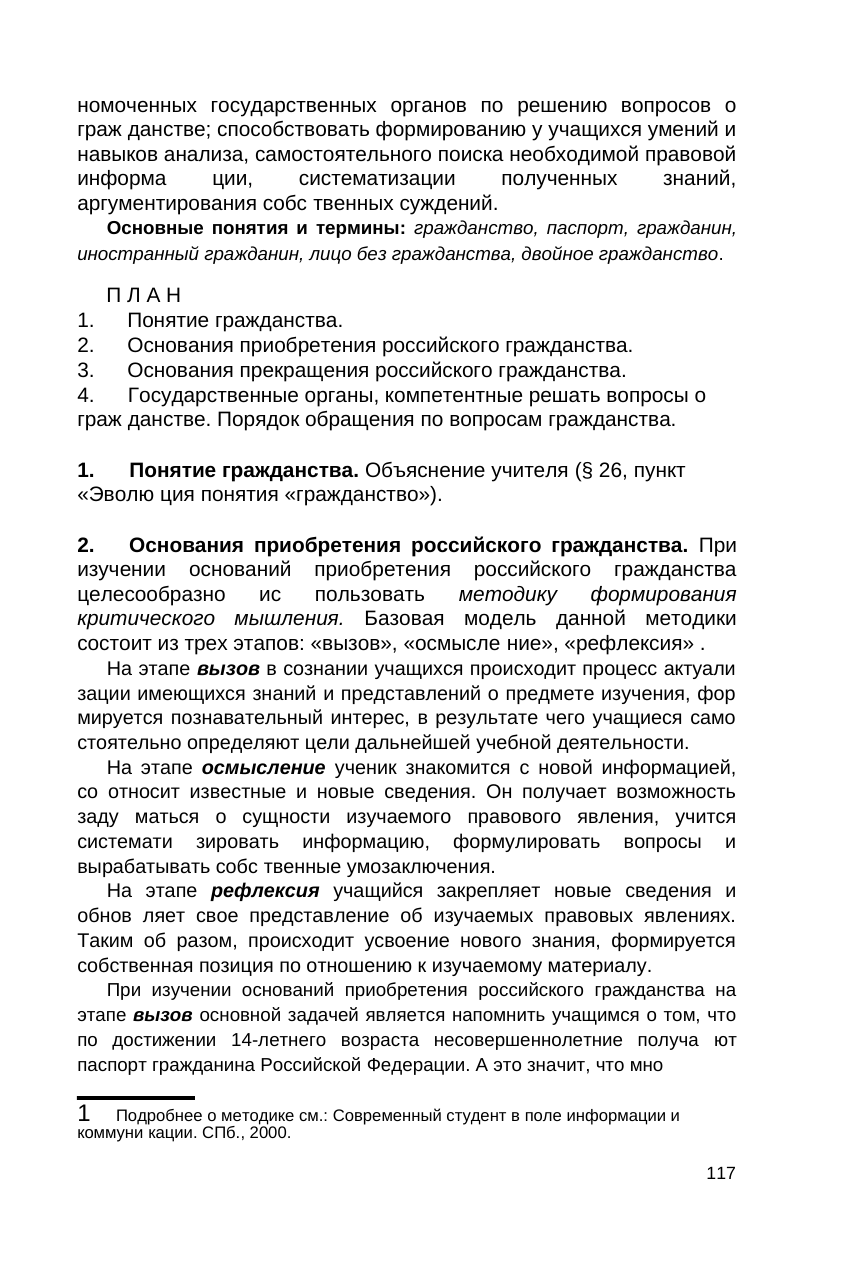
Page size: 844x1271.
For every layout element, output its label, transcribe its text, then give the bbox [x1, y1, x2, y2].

text При изучении оснований приобретения российского гражданства на этапе вызов основной задачей является напомнить учащимся о том, что по достижении 14-летнего возраста несовершеннолетние получа­ ют паспорт гражданина Российской Федерации. А это значит, что мно­ [77, 978, 737, 1076]
list Основания приобретения российского гражданства. [77, 332, 737, 356]
text номоченных государственных органов по решению вопросов о граж­ данстве; способствовать формированию у учащихся умений и навыков анализа, самостоятельного поиска необходимой правовой информа­ ции, систематизации полученных знаний, аргументирования собс­ твенных суждений. [77, 92, 737, 215]
list Понятие гражданства. Объяснение учителя (§ 26, пункт «Эволю­ ция понятия «гражданство»). [77, 458, 737, 506]
text Основные понятия и термины: гражданство, паспорт, гражданин, иностранный гражданин, лицо без гражданства, двойное гражданство. [77, 217, 737, 265]
text На этапе рефлексия учащийся закрепляет новые сведения и обнов­ ляет свое представление об изучаемых правовых явлениях. Таким об­ разом, происходит усвоение нового знания, формируется собственная позиция по отношению к изучаемому материалу. [77, 879, 737, 976]
list Государственные органы, компетентные решать вопросы о граж­ данстве. Порядок обращения по вопросам гражданства. [77, 383, 737, 431]
list Основания приобретения российского гражданства. При изучении оснований приобретения российского гражданства целесообразно ис­ пользовать методику формирования критического мышления. Базовая модель данной методики состоит из трех этапов: «вызов», «осмысле­ ние», «рефлексия» . [77, 532, 737, 655]
text П Л А Н [106, 282, 737, 306]
text На этапе вызов в сознании учащихся происходит процесс актуали­ зации имеющихся знаний и представлений о предмете изучения, фор­ мируется познавательный интерес, в результате чего учащиеся само­ стоятельно определяют цели дальнейшей учебной деятельности. [77, 657, 737, 753]
list Подробнее о методике см.: Современный студент в поле информации и коммуни­ кации. СПб., 2000. [77, 1103, 737, 1142]
text 117 [706, 1163, 737, 1183]
list Понятие гражданства. [77, 307, 737, 331]
list Основания прекращения российского гражданства. [77, 357, 737, 381]
picture [76, 1096, 195, 1100]
text На этапе осмысление ученик знакомится с новой информацией, со­ относит известные и новые сведения. Он получает возможность заду­ маться о сущности изучаемого правового явления, учится системати­ зировать информацию, формулировать вопросы и вырабатывать собс­ твенные умозаключения. [77, 756, 737, 877]
